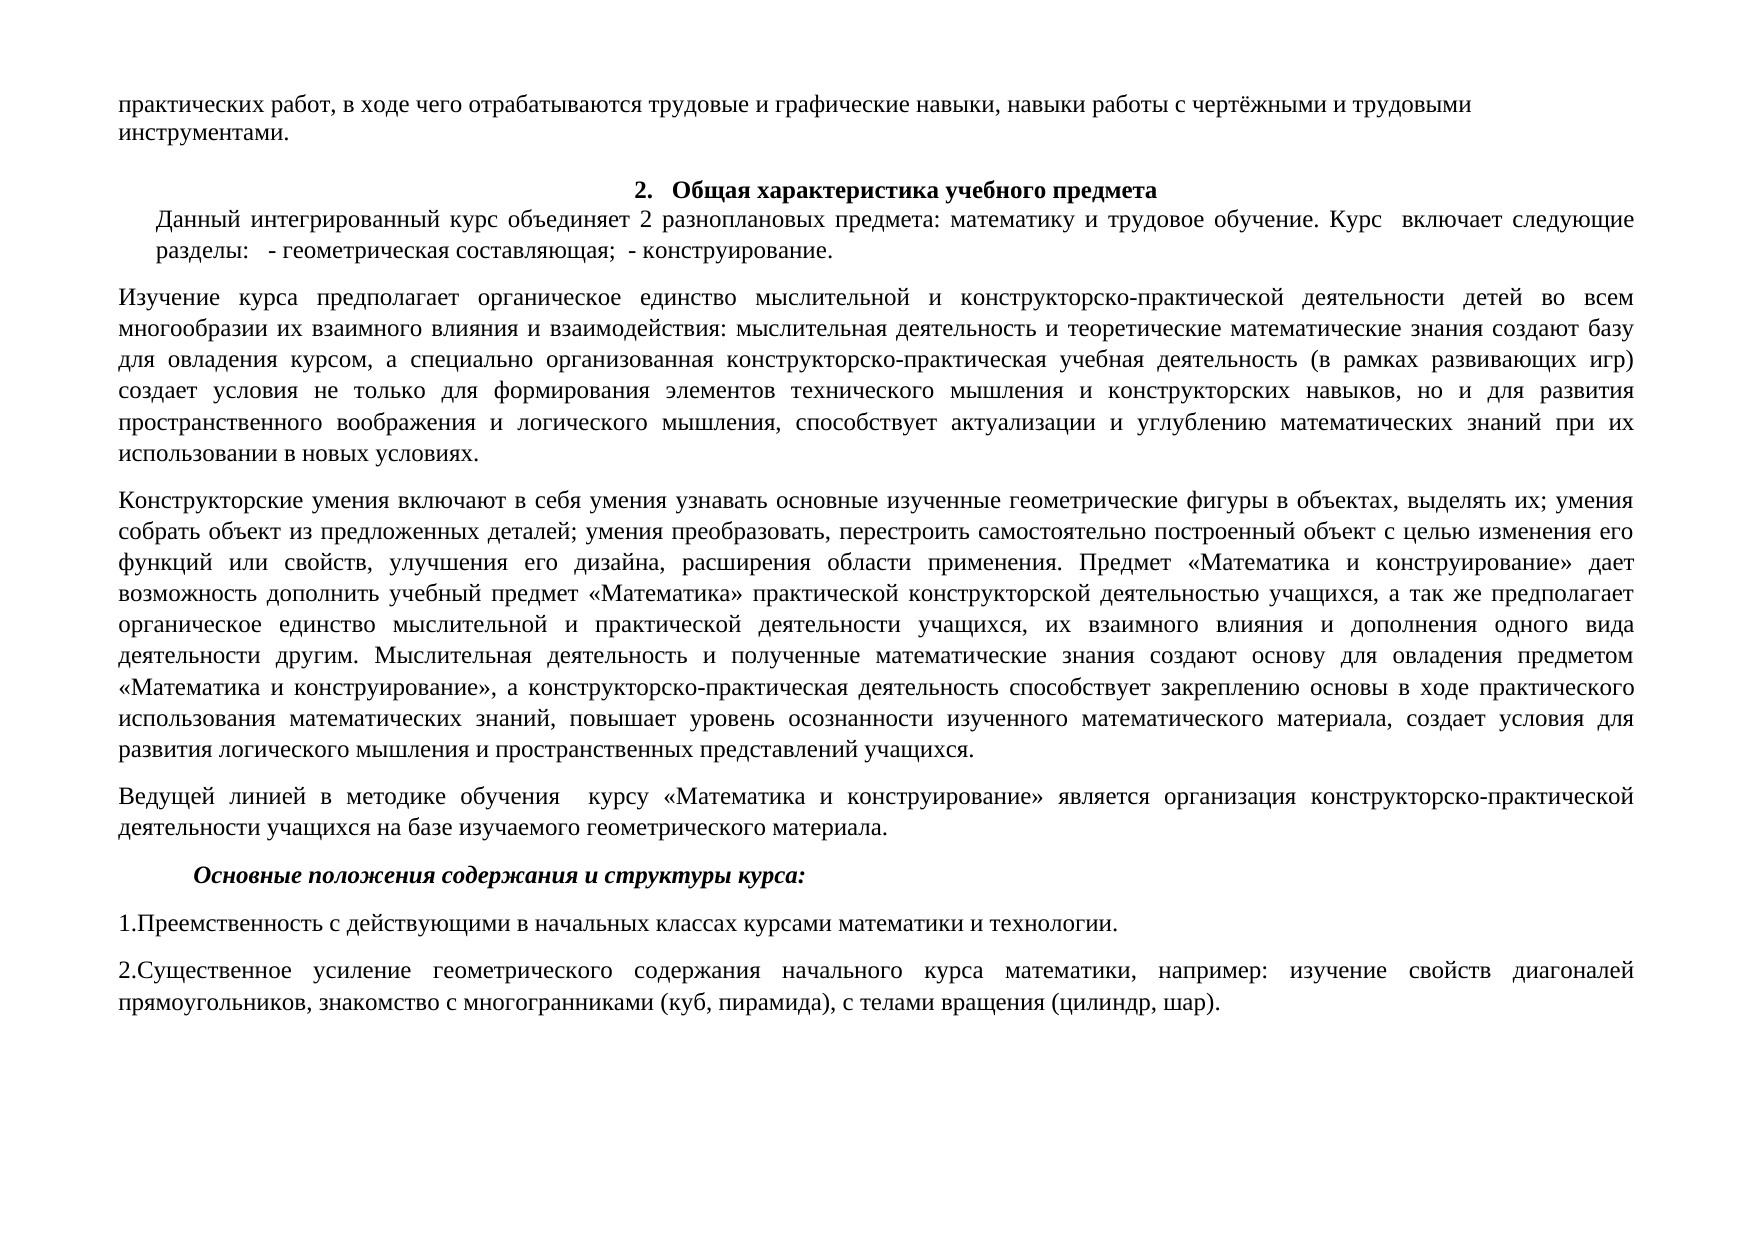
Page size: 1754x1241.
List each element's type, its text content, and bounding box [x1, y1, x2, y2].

text Конструкторские умения включают в себя умения узнавать основные изученные геометрические фигуры в объектах, выделять их; умения собрать объект из предложенных деталей; умения преобразовать, перестроить самостоятельно построенный объект с целью изменения его функций или свойств, улучшения его дизайна, расширения области применения. Предмет «Математика и конструирование» дает возможность дополнить учебный предмет «Математика» практической конструкторской деятельностью учащихся, а так же предполагает органическое единство мыслительной и практической деятельности учащихся, их взаимного влияния и дополнения одного вида деятельности другим. Мыслительная деятельность и полученные математические знания создают основу для овладения предметом «Математика и конструирование», а конструкторско-практическая деятельность способствует закреплению основы в ходе практического использования математических знаний, повышает уровень осознанности изученного математического материала, создает условия для развития логического мышления и пространственных представлений учащихся. [118, 485, 1636, 762]
text Изучение курса предполагает органическое единство мыслительной и конструкторско-практической деятельности детей во всем многообразии их взаимного влияния и взаимодействия: мыслительная деятельность и теоретические математические знания создают базу для овладения курсом, а специально организованная конструкторско-практическая учебная деятельность (в рамках развивающих игр) создает условия не только для формирования элементов технического мышления и конструкторских навыков, но и для развития пространственного воображения и логического мышления, способствует актуализации и углублению математических знаний при их использовании в новых условиях. [118, 282, 1636, 466]
text Ведущей линией в методике обучения курсу «Математика и конструирование» является организация конструкторско-практической деятельности учащихся на базе изучаемого геометрического материала. [118, 781, 1636, 841]
text 1.Преемственность с действующими в начальных классах курсами математики и технологии. [118, 908, 1636, 937]
text 2.Существенное усиление геометрического содержания начального курса математики, например: изучение свойств диагоналей прямоугольников, знакомство с многогранниками (куб, пирамида), с телами вращения (цилиндр, шар). [118, 956, 1636, 1015]
list Общая характеристика учебного предмета [156, 175, 1636, 204]
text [118, 89, 1636, 146]
list Основные положения содержания и структуры курса: [193, 860, 1636, 889]
text Данный интегрированный курс объединяет 2 разноплановых предмета: математику и трудовое обучение. Курс включает следующие разделы: - геометрическая составляющая; - конструирование. [156, 204, 1636, 263]
